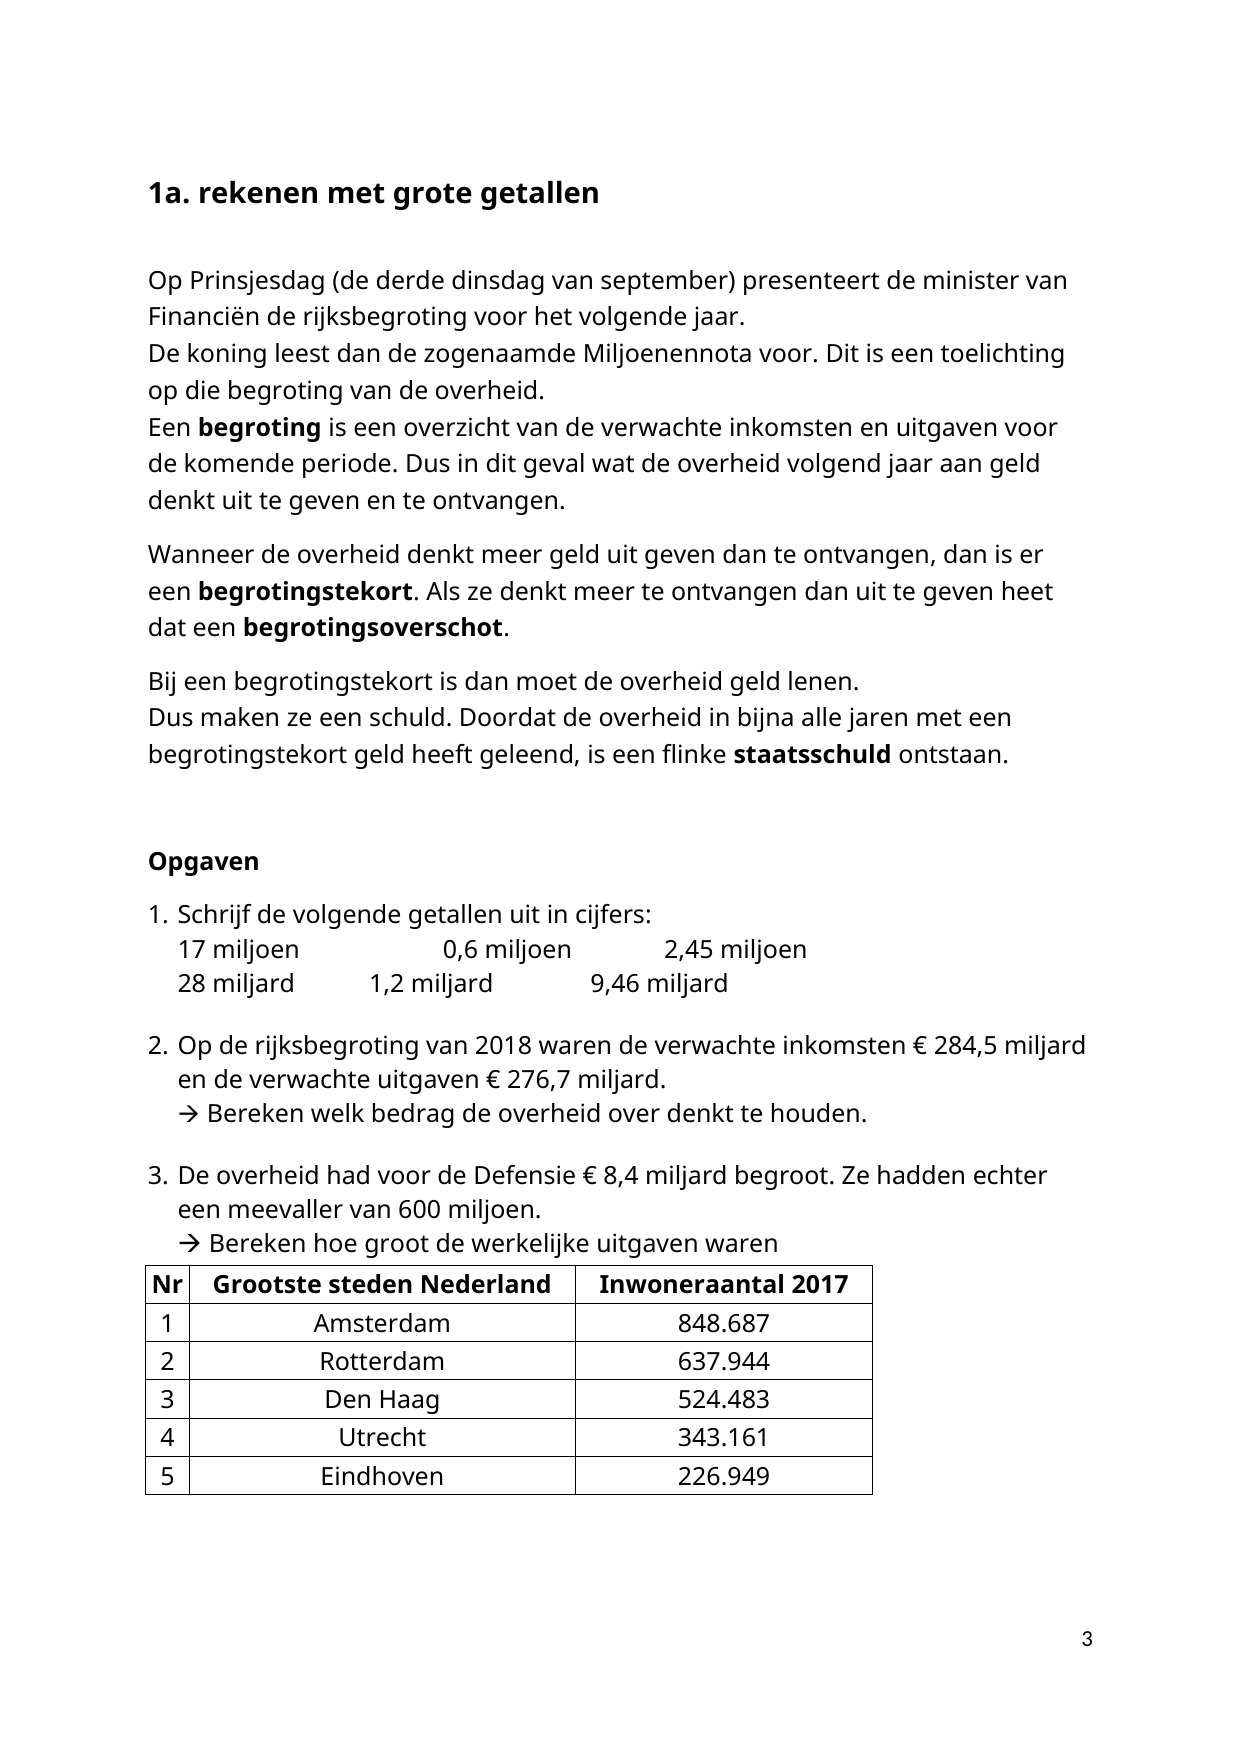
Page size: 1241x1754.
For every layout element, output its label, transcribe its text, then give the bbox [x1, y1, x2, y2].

table_header Grootste steden Nederland [190, 1266, 575, 1303]
table_cell 3 [146, 1380, 189, 1417]
table_cell 5 [146, 1457, 189, 1494]
table_cell 2 [146, 1342, 189, 1379]
table_cell Rotterdam [190, 1342, 575, 1379]
text Bij een begrotingstekort is dan moet de overheid geld lenen. Dus maken ze een schuld. Doordat de overheid in bijna alle jaren met een begrotingstekort geld heeft geleend, is een flinke staatsschuld ontstaan. [148, 663, 1093, 771]
table_cell 343.161 [576, 1419, 872, 1456]
table_header Inwoneraantal 2017 [576, 1266, 872, 1303]
text Wanneer de overheid denkt meer geld uit geven dan te ontvangen, dan is er een begrotingstekort. Als ze denkt meer te ontvangen dan uit te geven heet dat een begrotingsoverschot. [148, 536, 1093, 644]
table_cell 848.687 [576, 1304, 872, 1341]
list 17 miljoen 0,6 miljoen 2,45 miljoen 28 miljard 1,2 miljard 9,46 miljard [177, 931, 1093, 1027]
text Opgaven [148, 844, 1093, 878]
table_cell Amsterdam [190, 1304, 575, 1341]
table_header Nr [146, 1266, 189, 1303]
list Op de rijksbegroting van 2018 waren de verwachte inkomsten € 284,5 miljard en de verwachte uitgaven € 276,7 miljard. Bereken welk bedrag de overheid over denkt te houden. [148, 1027, 1093, 1158]
list Schrijf de volgende getallen uit in cijfers: [148, 897, 1093, 931]
text Op Prinsjesdag (de derde dinsdag van september) presenteert de minister van Financiën de rijksbegroting voor het volgende jaar. De koning leest dan de zogenaamde Miljoenennota voor. Dit is een toelichting op die begroting van de overheid. Een begroting is een overzicht van de verwachte inkomsten en uitgaven voor de komende periode. Dus in dit geval wat de overheid volgend jaar aan geld denkt uit te geven en te ontvangen. [148, 262, 1093, 517]
table_cell 4 [146, 1419, 189, 1456]
table_cell 637.944 [576, 1342, 872, 1379]
table_cell Den Haag [190, 1380, 575, 1417]
table_cell 1 [146, 1304, 189, 1341]
table_cell 524.483 [576, 1380, 872, 1417]
list De overheid had voor de Defensie € 8,4 miljard begroot. Ze hadden echter een meevaller van 600 miljoen. Bereken hoe groot de werkelijke uitgaven waren [148, 1158, 1093, 1594]
subtitle 1a. rekenen met grote getallen [148, 173, 1093, 212]
table_cell Eindhoven [190, 1457, 575, 1494]
table_cell 226.949 [576, 1457, 872, 1494]
table_cell Utrecht [190, 1419, 575, 1456]
